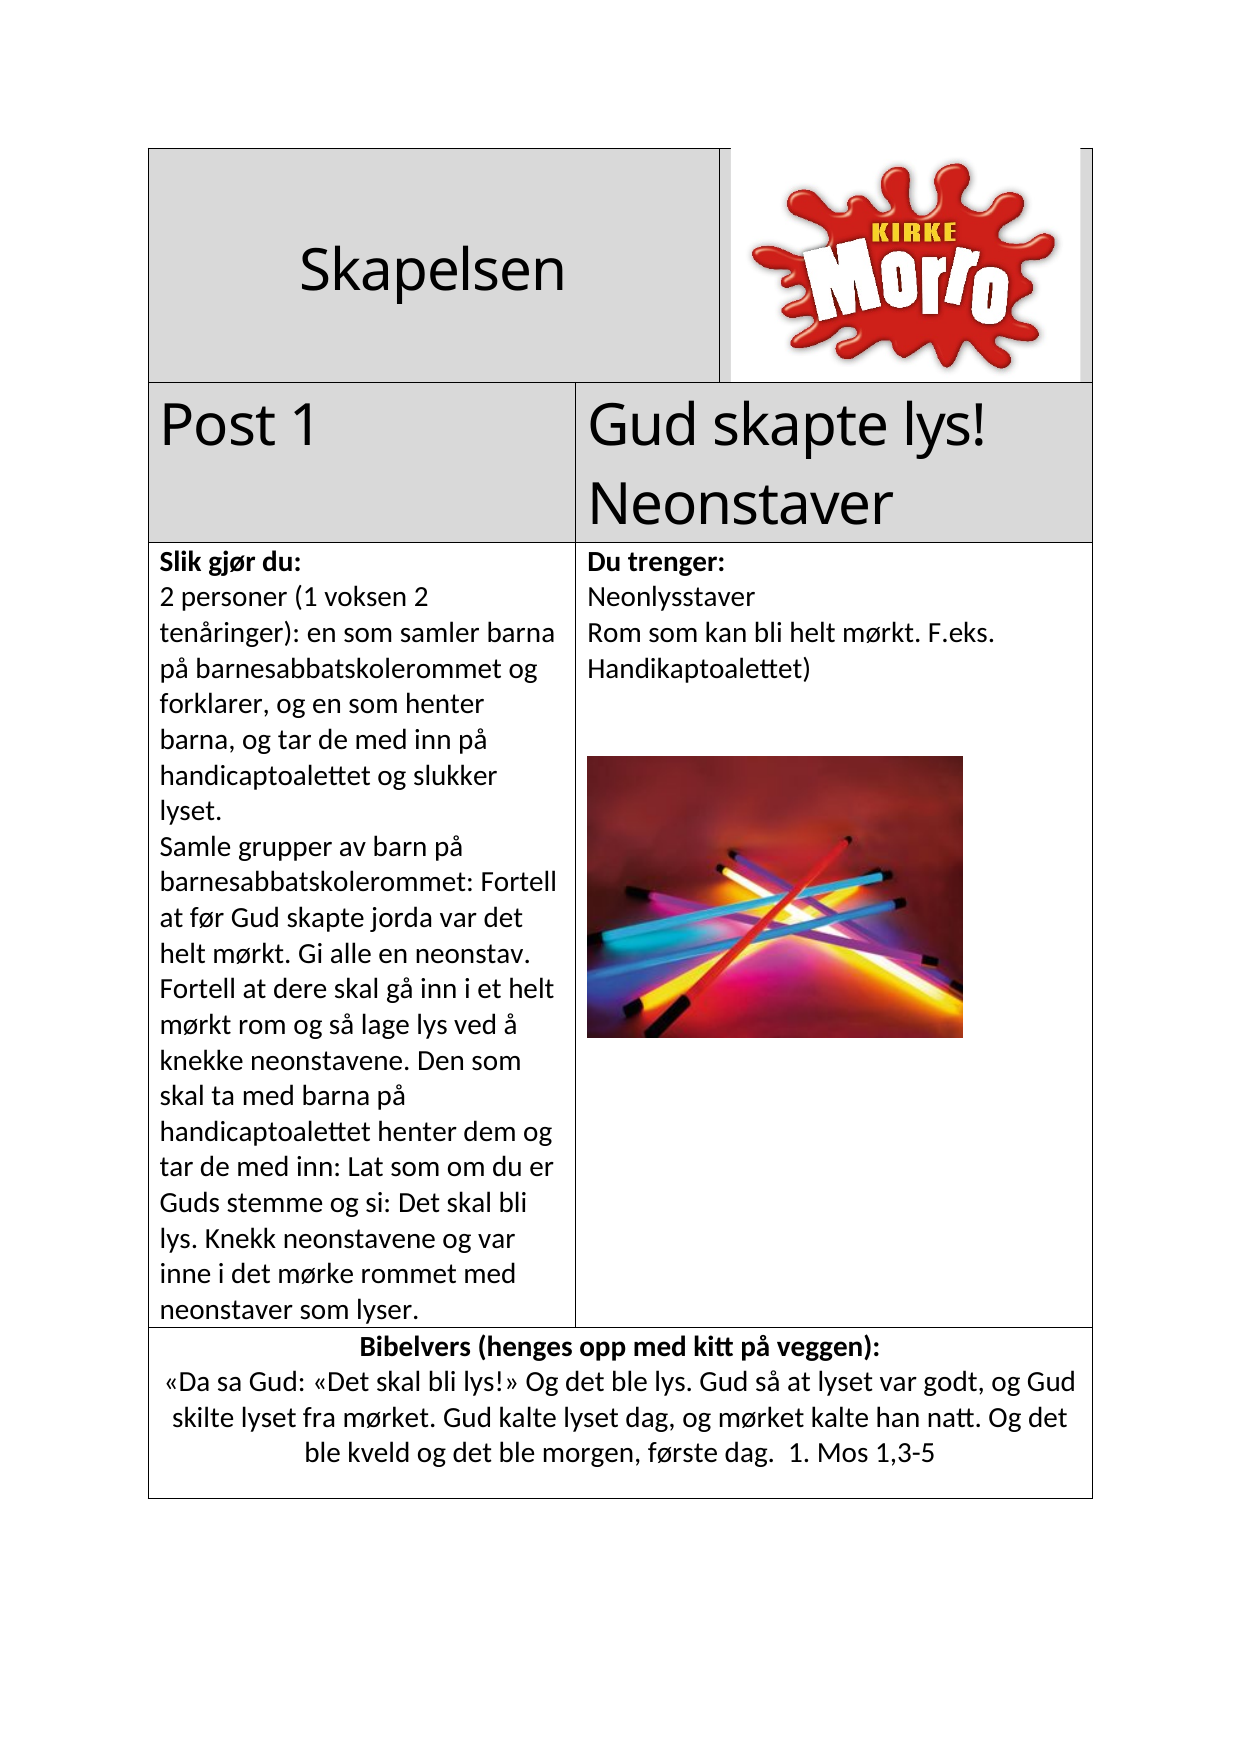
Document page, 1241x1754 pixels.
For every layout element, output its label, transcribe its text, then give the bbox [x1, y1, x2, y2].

table_header [720, 149, 730, 382]
table_header Skapelsen [149, 149, 719, 382]
picture [730, 148, 1081, 382]
table_cell Post 1 [149, 383, 575, 542]
table_cell Du trenger: Neonlysstaver Rom som kan bli helt mørkt. F.eks. Handikaptoalettet) [576, 543, 1092, 1327]
table_header [1081, 149, 1092, 382]
table_cell Gud skapte lys! Neonstaver [576, 383, 1092, 542]
table_cell Slik gjør du: 2 personer (1 voksen 2 tenåringer): en som samler barna på barnesabbatskolerommet og forklarer, og en som henter barna, og tar de med inn på handicaptoalettet og slukker lyset. Samle grupper av barn på barnesabbatskolerommet: Fortell at før Gud skapte jorda var det helt mørkt. Gi alle en neonstav. Fortell at dere skal gå inn i et helt mørkt rom og så lage lys ved å knekke neonstavene. Den som skal ta med barna på handicaptoalettet henter dem og tar de med inn: Lat som om du er Guds stemme og si: Det skal bli lys. Knekk neonstavene og var inne i det mørke rommet med neonstaver som lyser. [149, 543, 575, 1327]
table_cell Bibelvers (henges opp med kitt på veggen): «Da sa Gud: «Det skal bli lys!» Og det ble lys. Gud så at lyset var godt, og Gud skilte lyset fra mørket. Gud kalte lyset dag, og mørket kalte han natt. Og det ble kveld og det ble morgen, første dag. 1. Mos 1,3-5 [149, 1328, 1092, 1498]
picture [587, 756, 963, 1038]
